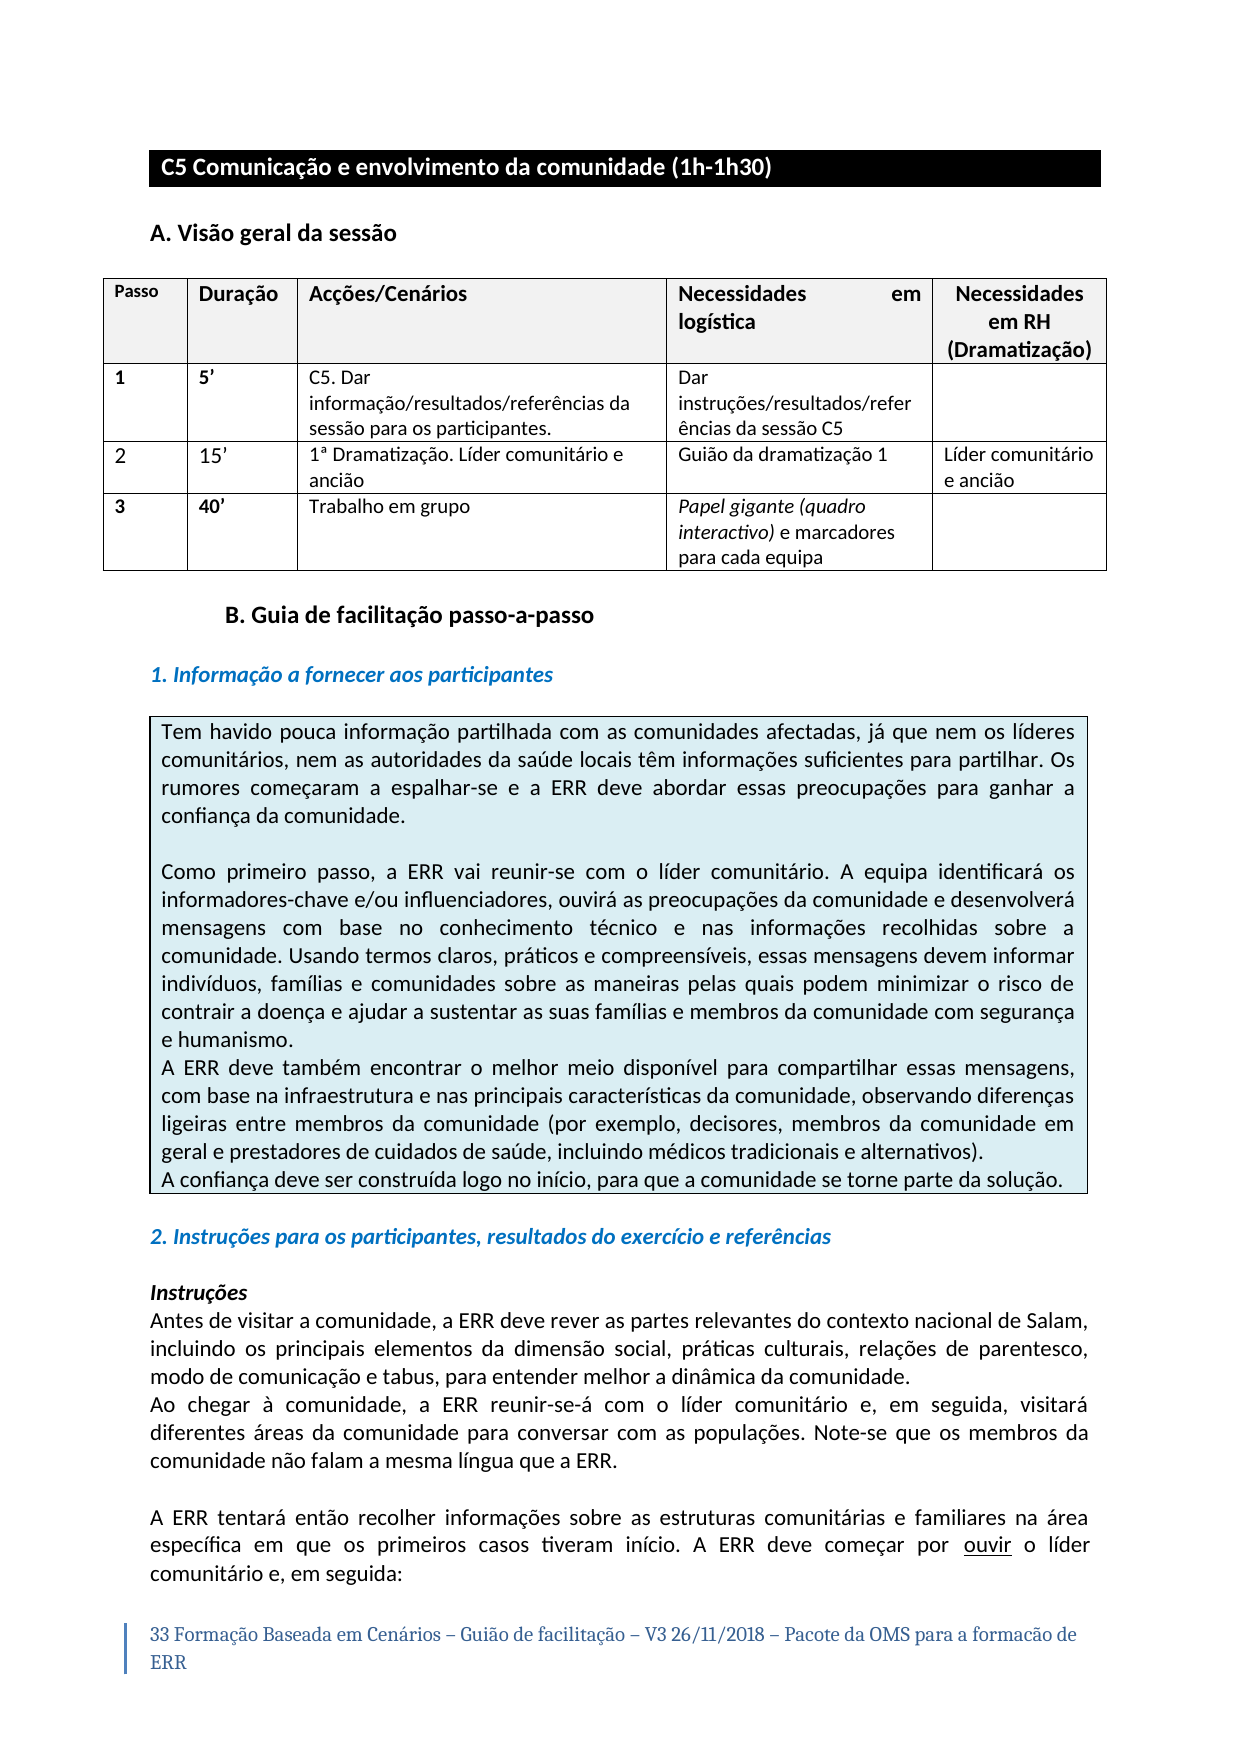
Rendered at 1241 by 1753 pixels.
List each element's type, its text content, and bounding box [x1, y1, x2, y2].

table_cell Trabalho em grupo [298, 494, 666, 570]
text A. Visão geral da sessão [150, 217, 1090, 248]
text 1. Informação a fornecer aos participantes [150, 660, 1090, 688]
table_cell 5’ [188, 364, 297, 441]
table_cell 15’ [188, 442, 297, 492]
table_cell [933, 494, 1106, 570]
table_header Necessidades em logística [667, 279, 932, 363]
table_cell 3 [104, 494, 187, 570]
table_header Acções/Cenários [298, 279, 666, 363]
table_cell 1 [104, 364, 187, 441]
table_cell Dar instruções/resultados/referências da sessão C5 [667, 364, 932, 441]
text A ERR tentará então recolher informações sobre as estruturas comunitárias e familiares na área específica em que os primeiros casos tiveram início. A ERR deve começar por ouvir o líder comunitário e, em seguida: [150, 1503, 1090, 1587]
table_cell Guião da dramatização 1 [667, 442, 932, 492]
text 2. Instruções para os participantes, resultados do exercício e referências [150, 1222, 1090, 1250]
table_cell 2 [104, 442, 187, 492]
table_cell 40’ [188, 494, 297, 570]
text Antes de visitar a comunidade, a ERR deve rever as partes relevantes do contexto nacional de Salam, incluindo os principais elementos da dimensão social, práticas culturais, relações de parentesco, modo de comunicação e tabus, para entender melhor a dinâmica da comunidade. [150, 1306, 1090, 1391]
text Instruções [150, 1278, 1090, 1306]
table_cell Papel gigante (quadro interactivo) e marcadores para cada equipa [667, 494, 932, 570]
table_header Tem havido pouca informação partilhada com as comunidades afectadas, já que nem os líderes comunitários, nem as autoridades da saúde locais têm informações suficientes para partilhar. Os rumores começaram a espalhar-se e a ERR deve abordar essas preocupações para ganhar a confiança da comunidade. Como primeiro passo, a ERR vai reunir-se com o líder comunitário. A equipa identificará os informadores-chave e/ou influenciadores, ouvirá as preocupações da comunidade e desenvolverá mensagens com base no conhecimento técnico e nas informações recolhidas sobre a comunidade. Usando termos claros, práticos e compreensíveis, essas mensagens devem informar indivíduos, famílias e comunidades sobre as maneiras pelas quais podem minimizar o risco de contrair a doença e ajudar a sustentar as suas famílias e membros da comunidade com segurança e humanismo. A ERR deve também encontrar o melhor meio disponível para compartilhar essas mensagens, com base na infraestrutura e nas principais características da comunidade, observando diferenças ligeiras entre membros da comunidade (por exemplo, decisores, membros da comunidade em geral e prestadores de cuidados de saúde, incluindo médicos tradicionais e alternativos). A confiança deve ser construída logo no início, para que a comunidade se torne parte da solução. [151, 717, 1087, 1193]
table_cell C5. Dar informação/resultados/referências da sessão para os participantes. [298, 364, 666, 441]
table_header Passo [104, 279, 187, 363]
text B. Guia de facilitação passo-a-passo [150, 599, 1090, 629]
table_header Necessidades em RH (Dramatização) [933, 279, 1106, 363]
table_cell 1ª Dramatização. Líder comunitário e ancião [298, 442, 666, 492]
text Ao chegar à comunidade, a ERR reunir-se-á com o líder comunitário e, em seguida, visitará diferentes áreas da comunidade para conversar com as populações. Note-se que os membros da comunidade não falam a mesma língua que a ERR. [150, 1391, 1090, 1474]
table_cell [933, 364, 1106, 441]
table_header C5 Comunicação e envolvimento da comunidade (1h-1h30) [151, 151, 1100, 186]
table_header Duração [188, 279, 297, 363]
table_cell Líder comunitário e ancião [933, 442, 1106, 492]
